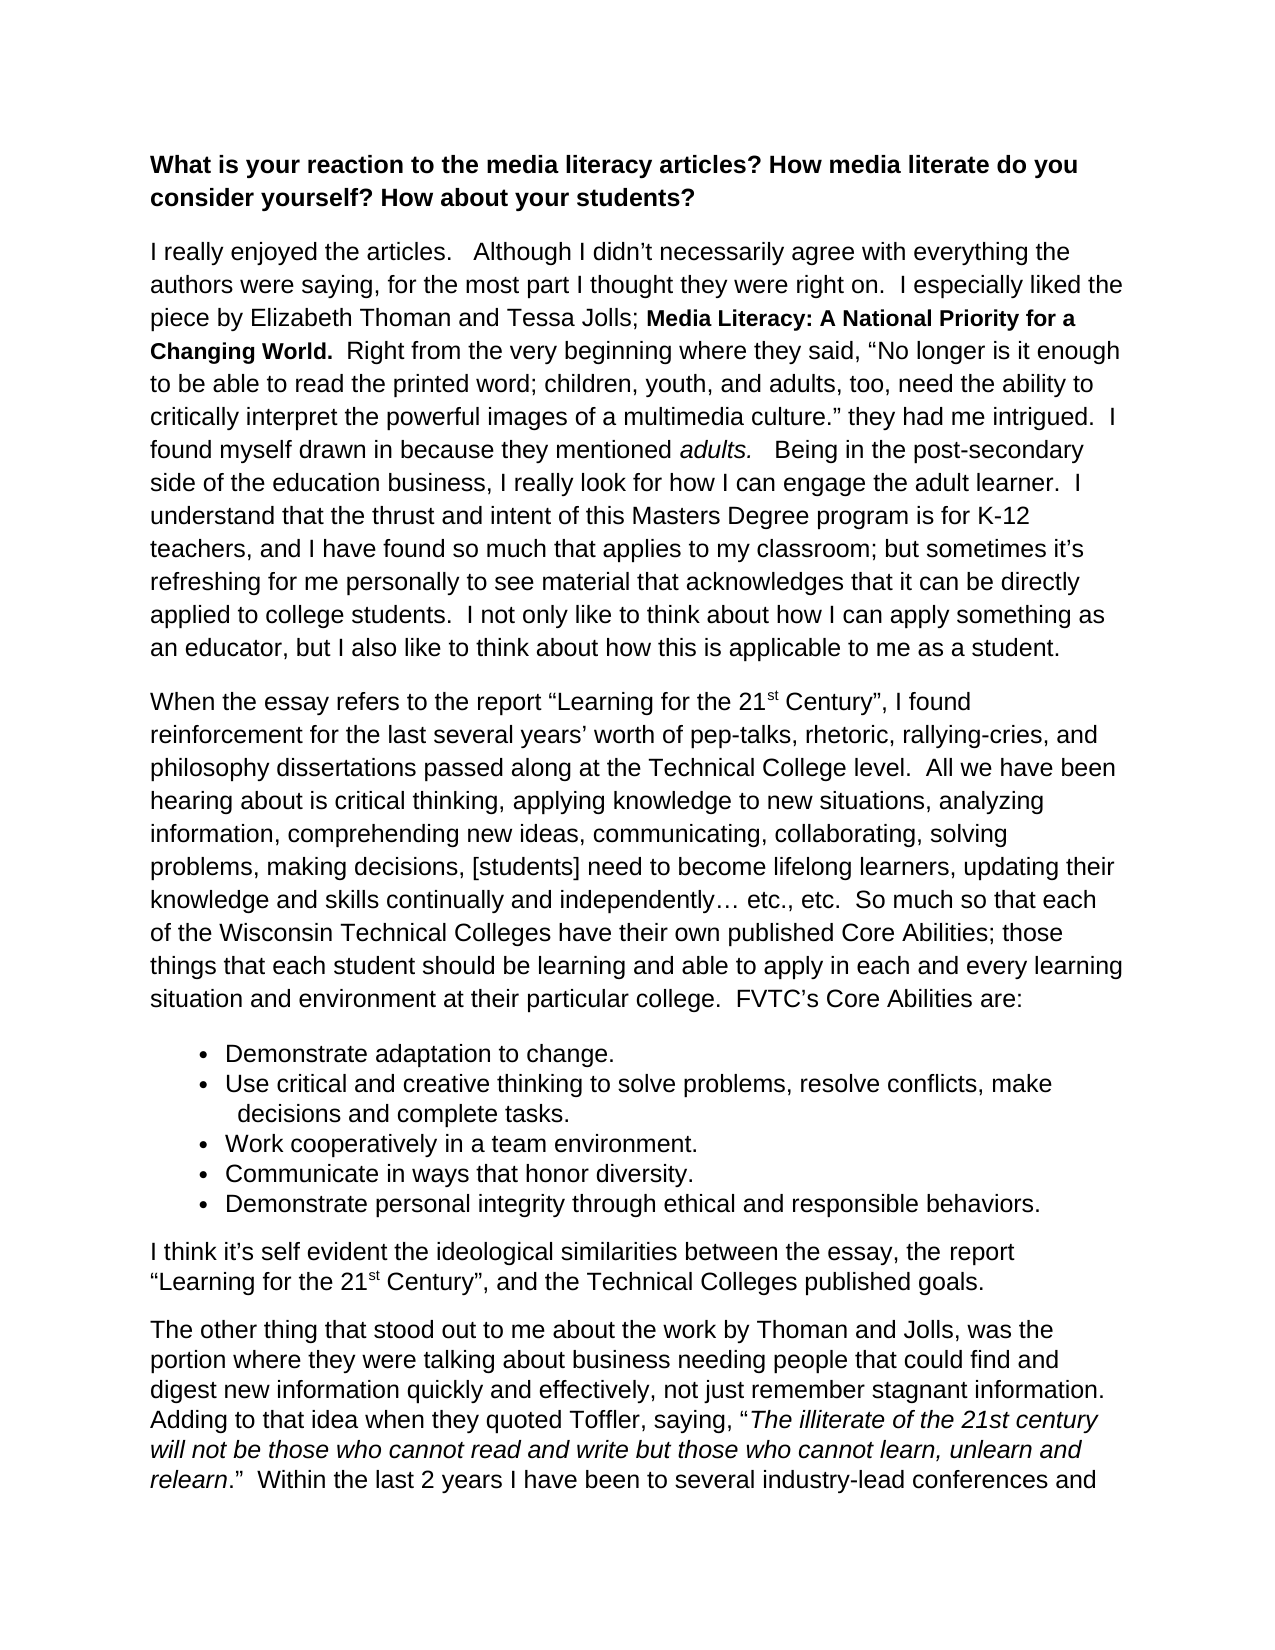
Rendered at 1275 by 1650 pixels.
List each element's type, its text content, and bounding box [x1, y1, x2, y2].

text I really enjoyed the articles. Although I didn’t necessarily agree with everything the authors were saying, for the most part I thought they were right on. I especially liked the piece by Elizabeth Thoman and Tessa Jolls; Media Literacy: A National Priority for a Changing World. Right from the very beginning where they said, “No longer is it enough to be able to read the printed word; children, youth, and adults, too, need the ability to critically interpret the powerful images of a multimedia culture.” they had me intrigued. I found myself drawn in because they mentioned adults. Being in the post-secondary side of the education business, I really look for how I can engage the adult learner. I understand that the thrust and intent of this Masters Degree program is for K-12 teachers, and I have found so much that applies to my classroom; but sometimes it’s refreshing for me personally to see material that acknowledges that it can be directly applied to college students. I not only like to think about how I can apply something as an educator, but I also like to think about how this is applicable to me as a student. [150, 237, 1125, 662]
text I think it’s self evident the ideological similarities between the essay, the report “Learning for the 21st Century”, and the Technical Colleges published goals. [150, 1236, 1125, 1296]
list Work cooperatively in a team environment. [199, 1128, 1125, 1158]
list Demonstrate adaptation to change. [199, 1038, 1125, 1068]
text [150, 1314, 1125, 1494]
list Use critical and creative thinking to solve problems, resolve conflicts, make decisions and complete tasks. [199, 1068, 1125, 1128]
list Demonstrate personal integrity through ethical and responsible behaviors. [199, 1188, 1125, 1218]
text When the essay refers to the report “Learning for the 21st Century”, I found reinforcement for the last several years’ worth of pep-talks, rhetoric, rallying-cries, and philosophy dissertations passed along at the Technical College level. All we have been hearing about is critical thinking, applying knowledge to new situations, analyzing information, comprehending new ideas, communicating, collaborating, solving problems, making decisions, [students] need to become lifelong learners, updating their knowledge and skills continually and independently… etc., etc. So much so that each of the Wisconsin Technical Colleges have their own published Core Abilities; those things that each student should be learning and able to apply in each and every learning situation and environment at their particular college. FVTC’s Core Abilities are: [150, 687, 1125, 1013]
text What is your reaction to the media literacy articles? How media literate do you consider yourself? How about your students? [150, 150, 1125, 212]
list Communicate in ways that honor diversity. [199, 1158, 1125, 1188]
